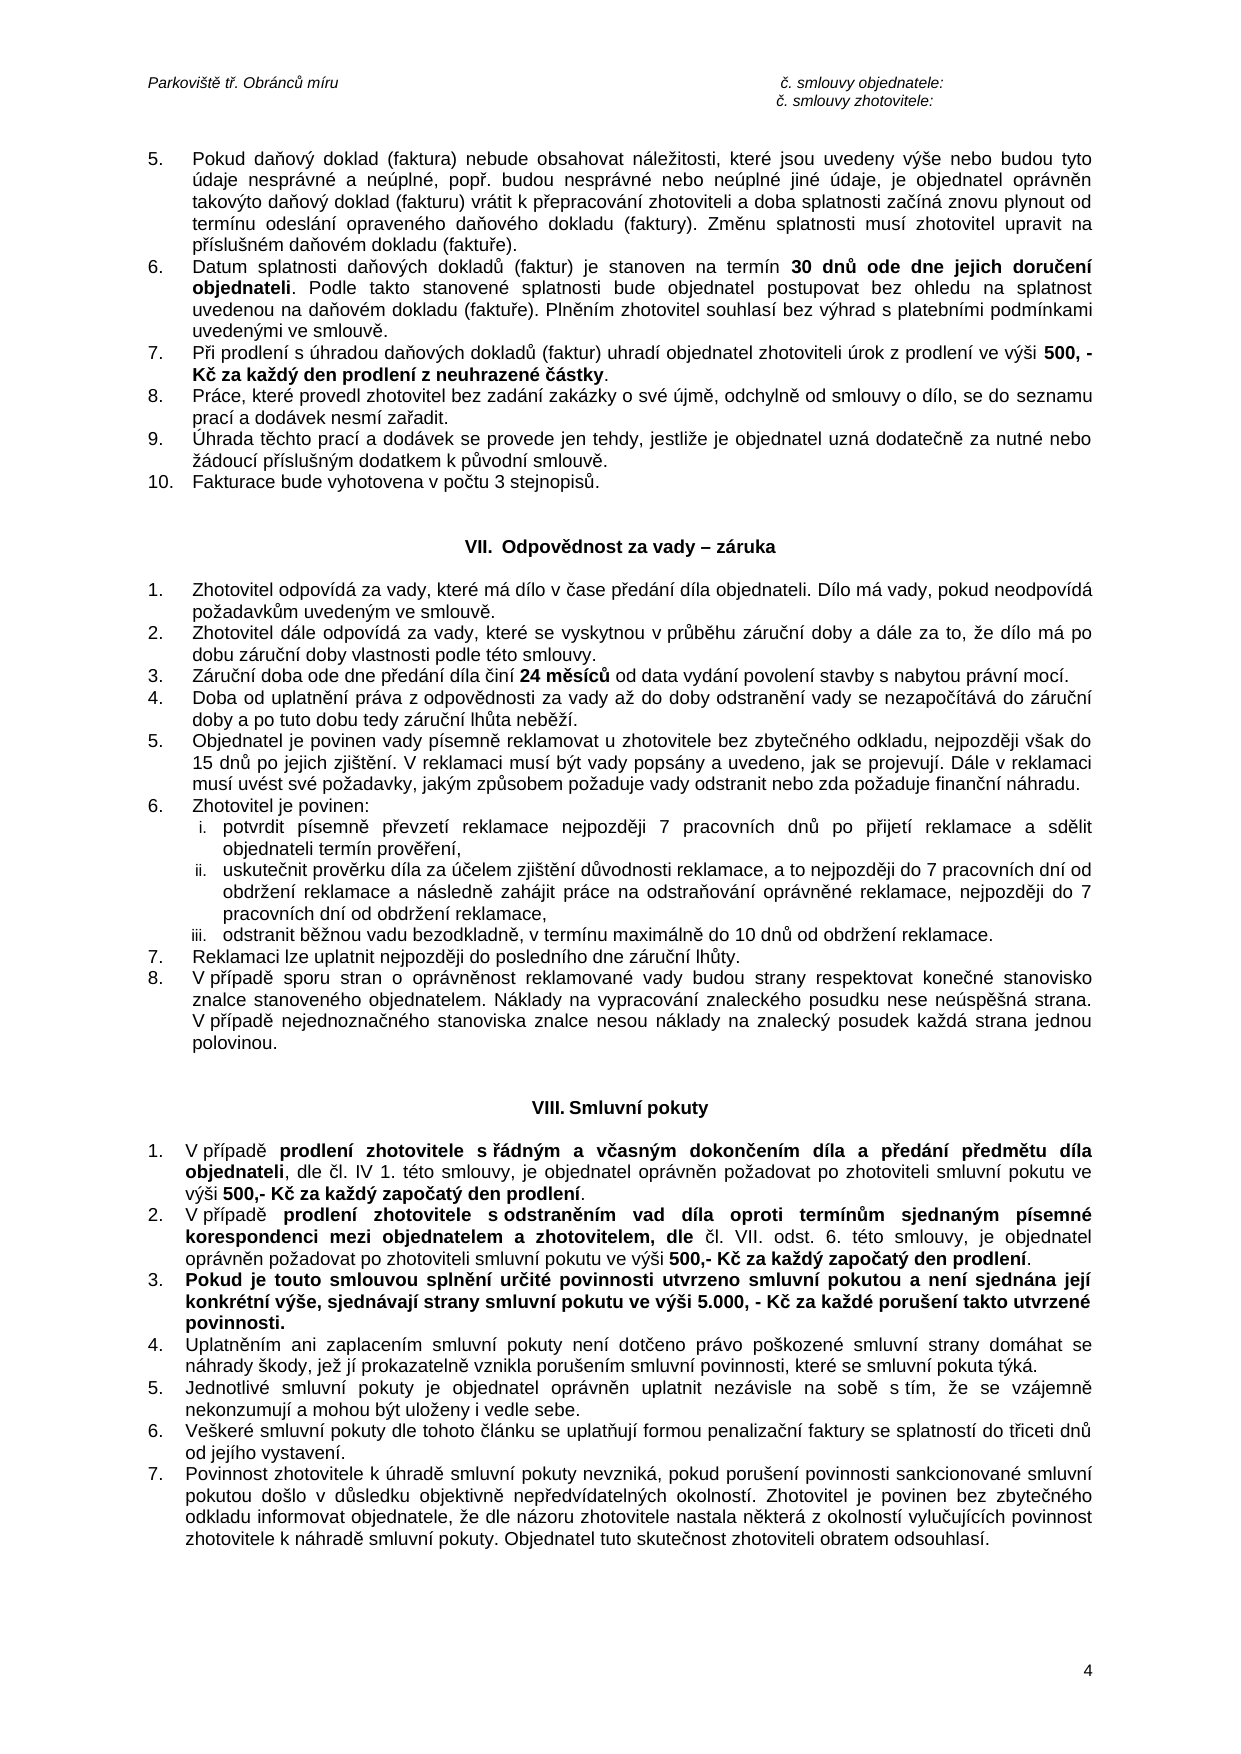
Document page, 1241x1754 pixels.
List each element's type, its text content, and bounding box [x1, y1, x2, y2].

list uskutečnit prověrku díla za účelem zjištění důvodnosti reklamace, a to nejpozději do 7 pracovních dní od obdržení reklamace a následně zahájit práce na odstraňování oprávněné reklamace, nejpozději do 7 pracovních dní od obdržení reklamace, [207, 859, 1092, 924]
list Fakturace bude vyhotovena v počtu 3 stejnopisů. [148, 471, 1092, 493]
list Veškeré smluvní pokuty dle tohoto článku se uplatňují formou penalizační faktury se splatností do třiceti dnů od jejího vystavení. [148, 1420, 1092, 1463]
list Zhotovitel odpovídá za vady, které má dílo v čase předání díla objednateli. Dílo má vady, pokud neodpovídá požadavkům uvedeným ve smlouvě. [148, 579, 1092, 622]
list V případě prodlení zhotovitele s řádným a včasným dokončením díla a předání předmětu díla objednateli, dle čl. IV 1. této smlouvy, je objednatel oprávněn požadovat po zhotoviteli smluvní pokutu ve výši 500,- Kč za každý započatý den prodlení. [148, 1139, 1092, 1204]
list Doba od uplatnění práva z odpovědnosti za vady až do doby odstranění vady se nezapočítává do záruční doby a po tuto dobu tedy záruční lhůta neběží. [148, 687, 1092, 730]
list odstranit běžnou vadu bezodkladně, v termínu maximálně do 10 dnů od obdržení reklamace. [207, 924, 1092, 946]
list Datum splatnosti daňových dokladů (faktur) je stanoven na termín 30 dnů ode dne jejich doručení objednateli. Podle takto stanovené splatnosti bude objednatel postupovat bez ohledu na splatnost uvedenou na daňovém dokladu (faktuře). Plněním zhotovitel souhlasí bez výhrad s platebními podmínkami uvedenými ve smlouvě. [148, 256, 1092, 342]
list Úhrada těchto prací a dodávek se provede jen tehdy, jestliže je objednatel uzná dodatečně za nutné nebo žádoucí příslušným dodatkem k původní smlouvě. [148, 428, 1092, 471]
list Povinnost zhotovitele k úhradě smluvní pokuty nevzniká, pokud porušení povinnosti sankcionované smluvní pokutou došlo v důsledku objektivně nepředvídatelných okolností. Zhotovitel je povinen bez zbytečného odkladu informovat objednatele, že dle názoru zhotovitele nastala některá z okolností vylučujících povinnost zhotovitele k náhradě smluvní pokuty. Objednatel tuto skutečnost zhotoviteli obratem odsouhlasí. [148, 1463, 1092, 1549]
list Reklamaci lze uplatnit nejpozději do posledního dne záruční lhůty. [148, 946, 1092, 967]
list Záruční doba ode dne předání díla činí 24 měsíců od data vydání povolení stavby s nabytou právní mocí. [148, 665, 1092, 687]
list Smluvní pokuty [148, 1096, 1092, 1118]
list Zhotovitel je povinen: [148, 794, 1092, 816]
list Zhotovitel dále odpovídá za vady, které se vyskytnou v průběhu záruční doby a dále za to, že dílo má po dobu záruční doby vlastnosti podle této smlouvy. [148, 622, 1092, 665]
list Jednotlivé smluvní pokuty je objednatel oprávněn uplatnit nezávisle na sobě s tím, že se vzájemně nekonzumují a mohou být uloženy i vedle sebe. [148, 1377, 1092, 1420]
list V případě sporu stran o oprávněnost reklamované vady budou strany respektovat konečné stanovisko znalce stanoveného objednatelem. Náklady na vypracování znaleckého posudku nese neúspěšná strana. V případě nejednoznačného stanoviska znalce nesou náklady na znalecký posudek každá strana jednou polovinou. [148, 967, 1092, 1053]
list V případě prodlení zhotovitele s odstraněním vad díla oproti termínům sjednaným písemné korespondenci mezi objednatelem a zhotovitelem, dle čl. VII. odst. 6. této smlouvy, je objednatel oprávněn požadovat po zhotoviteli smluvní pokutu ve výši 500,- Kč za každý započatý den prodlení. [148, 1204, 1092, 1269]
list Pokud daňový doklad (faktura) nebude obsahovat náležitosti, které jsou uvedeny výše nebo budou tyto údaje nesprávné a neúplné, popř. budou nesprávné nebo neúplné jiné údaje, je objednatel oprávněn takovýto daňový doklad (fakturu) vrátit k přepracování zhotoviteli a doba splatnosti začíná znovu plynout od termínu odeslání opraveného daňového dokladu (faktury). Změnu splatnosti musí zhotovitel upravit na příslušném daňovém dokladu (faktuře). [148, 148, 1092, 256]
list Pokud je touto smlouvou splnění určité povinnosti utvrzeno smluvní pokutou a není sjednána její konkrétní výše, sjednávají strany smluvní pokutu ve výši 5.000, - Kč za každé porušení takto utvrzené povinnosti. [148, 1269, 1092, 1334]
list potvrdit písemně převzetí reklamace nejpozději 7 pracovních dnů po přijetí reklamace a sdělit objednateli termín prověření, [207, 816, 1092, 859]
list Odpovědnost za vady – záruka [148, 536, 1092, 557]
list Při prodlení s úhradou daňových dokladů (faktur) uhradí objednatel zhotoviteli úrok z prodlení ve výši 500, - Kč za každý den prodlení z neuhrazené částky. [148, 342, 1092, 385]
list Uplatněním ani zaplacením smluvní pokuty není dotčeno právo poškozené smluvní strany domáhat se náhrady škody, jež jí prokazatelně vznikla porušením smluvní povinnosti, které se smluvní pokuta týká. [148, 1334, 1092, 1377]
list Objednatel je povinen vady písemně reklamovat u zhotovitele bez zbytečného odkladu, nejpozději však do 15 dnů po jejich zjištění. V reklamaci musí být vady popsány a uvedeno, jak se projevují. Dále v reklamaci musí uvést své požadavky, jakým způsobem požaduje vady odstranit nebo zda požaduje finanční náhradu. [148, 730, 1092, 794]
list Práce, které provedl zhotovitel bez zadání zakázky o své újmě, odchylně od smlouvy o dílo, se do seznamu prací a dodávek nesmí zařadit. [148, 385, 1092, 428]
